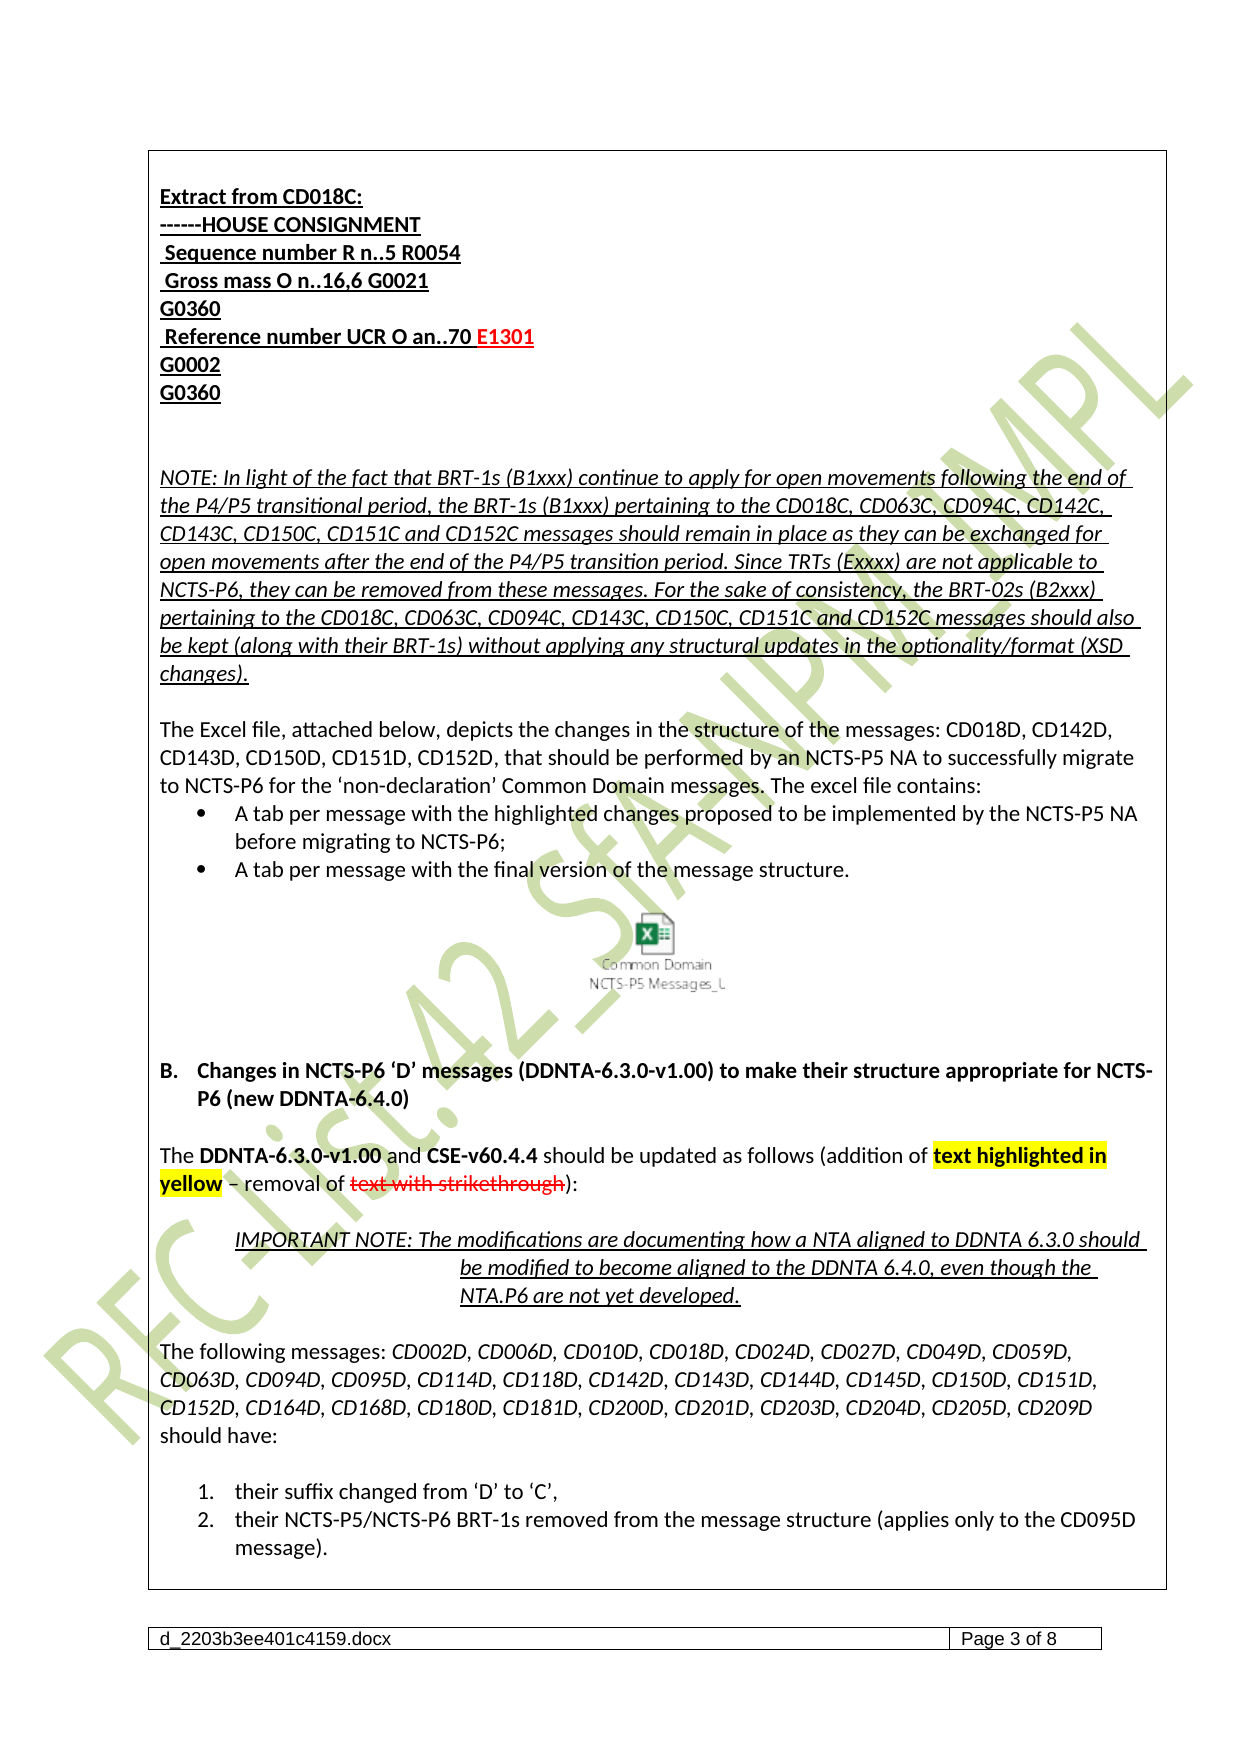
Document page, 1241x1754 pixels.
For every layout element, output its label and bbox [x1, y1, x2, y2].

table_header [149, 151, 1166, 1589]
